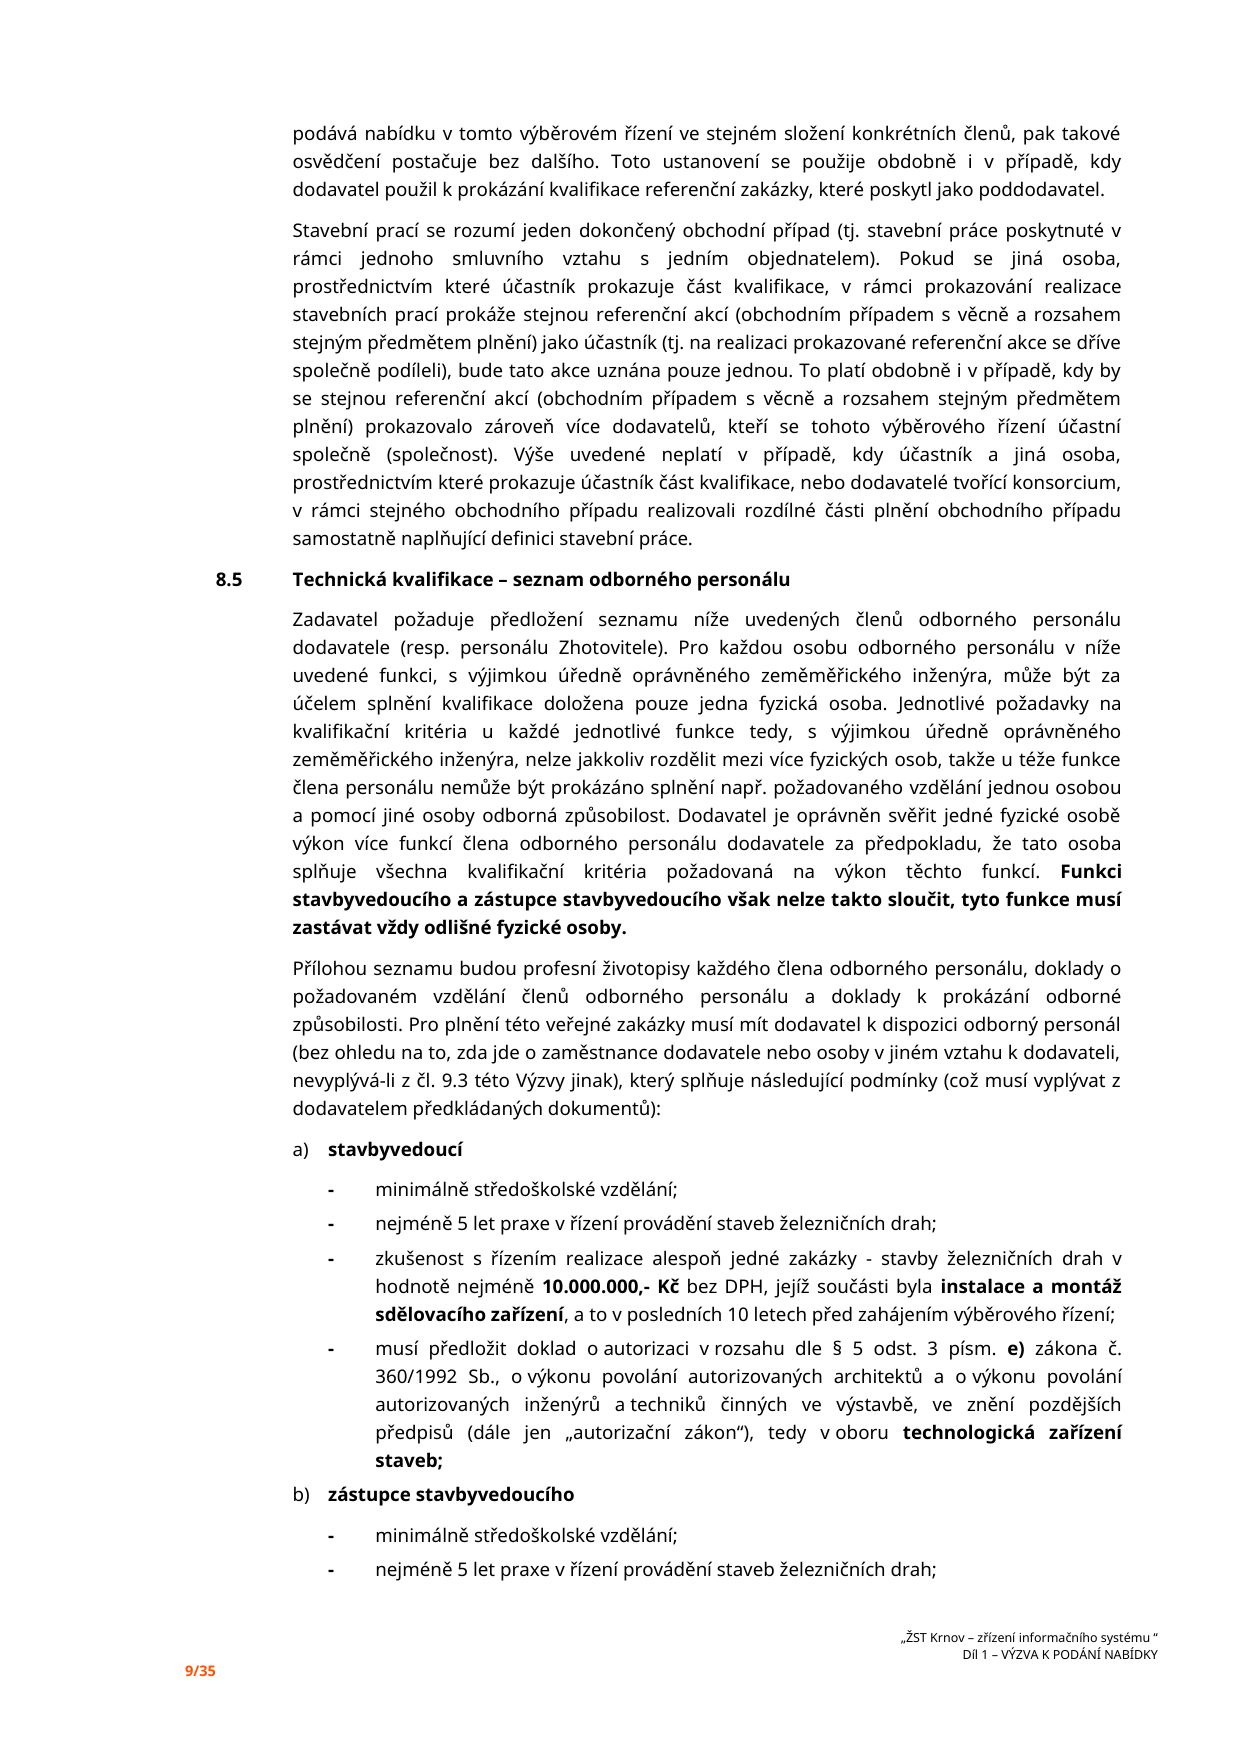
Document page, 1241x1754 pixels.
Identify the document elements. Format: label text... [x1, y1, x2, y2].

text Přílohou seznamu budou profesní životopisy každého člena odborného personálu, doklady o požadovaném vzdělání členů odborného personálu a doklady k prokázání odborné způsobilosti. Pro plnění této veřejné zakázky musí mít dodavatel k dispozici odborný personál (bez ohledu na to, zda jde o zaměstnance dodavatele nebo osoby v jiném vztahu k dodavateli, nevyplývá-li z čl. 9.3 této Výzvy jinak), který splňuje následující podmínky (což musí vyplývat z dodavatelem předkládaných dokumentů): [292, 955, 1122, 1121]
text musí předložit doklad o autorizaci v rozsahu dle § 5 odst. 3 písm. e) zákona č. 360/1992 Sb., o výkonu povolání autorizovaných architektů a o výkonu povolání autorizovaných inženýrů a techniků činných ve výstavbě, ve znění pozdějších předpisů (dále jen „autorizační zákon“), tedy v oboru technologická zařízení staveb; [328, 1335, 1122, 1473]
text Stavební prací se rozumí jeden dokončený obchodní případ (tj. stavební práce poskytnuté v rámci jednoho smluvního vztahu s jedním objednatelem). Pokud se jiná osoba, prostřednictvím které účastník prokazuje část kvalifikace, v rámci prokazování realizace stavebních prací prokáže stejnou referenční akcí (obchodním případem s věcně a rozsahem stejným předmětem plnění) jako účastník (tj. na realizaci prokazované referenční akce se dříve společně podíleli), bude tato akce uznána pouze jednou. To platí obdobně i v případě, kdy by se stejnou referenční akcí (obchodním případem s věcně a rozsahem stejným předmětem plnění) prokazovalo zároveň více dodavatelů, kteří se tohoto výběrového řízení účastní společně (společnost). Výše uvedené neplatí v případě, kdy účastník a jiná osoba, prostřednictvím které prokazuje účastník část kvalifikace, nebo dodavatelé tvořící konsorcium, v rámci stejného obchodního případu realizovali rozdílné části plnění obchodního případu samostatně naplňující definici stavební práce. [292, 217, 1122, 551]
text zástupce stavbyvedoucího [292, 1482, 1122, 1507]
text minimálně středoškolské vzdělání; [328, 1522, 1122, 1548]
text nejméně 5 let praxe v řízení provádění staveb železničních drah; [328, 1556, 1122, 1582]
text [292, 121, 1122, 202]
text minimálně středoškolské vzdělání; [328, 1176, 1122, 1202]
list stavbyvedoucí [292, 1136, 1122, 1161]
text nejméně 5 let praxe v řízení provádění staveb železničních drah; [328, 1211, 1122, 1236]
text Technická kvalifikace – seznam odborného personálu [216, 566, 1122, 591]
text Zadavatel požaduje předložení seznamu níže uvedených členů odborného personálu dodavatele (resp. personálu Zhotovitele). Pro každou osobu odborného personálu v níže uvedené funkci, s výjimkou úředně oprávněného zeměměřického inženýra, může být za účelem splnění kvalifikace doložena pouze jedna fyzická osoba. Jednotlivé požadavky na kvalifikační kritéria u každé jednotlivé funkce tedy, s výjimkou úředně oprávněného zeměměřického inženýra, nelze jakkoliv rozdělit mezi více fyzických osob, takže u téže funkce člena personálu nemůže být prokázáno splnění např. požadovaného vzdělání jednou osobou a pomocí jiné osoby odborná způsobilost. Dodavatel je oprávněn svěřit jedné fyzické osobě výkon více funkcí člena odborného personálu dodavatele za předpokladu, že tato osoba splňuje všechna kvalifikační kritéria požadovaná na výkon těchto funkcí. Funkci stavbyvedoucího a zástupce stavbyvedoucího však nelze takto sloučit, tyto funkce musí zastávat vždy odlišné fyzické osoby. [292, 606, 1122, 940]
text zkušenost s řízením realizace alespoň jedné zakázky - stavby železničních drah v hodnotě nejméně 10.000.000,- Kč bez DPH, jejíž součásti byla instalace a montáž sdělovacího zařízení, a to v posledních 10 letech před zahájením výběrového řízení; [328, 1245, 1122, 1326]
